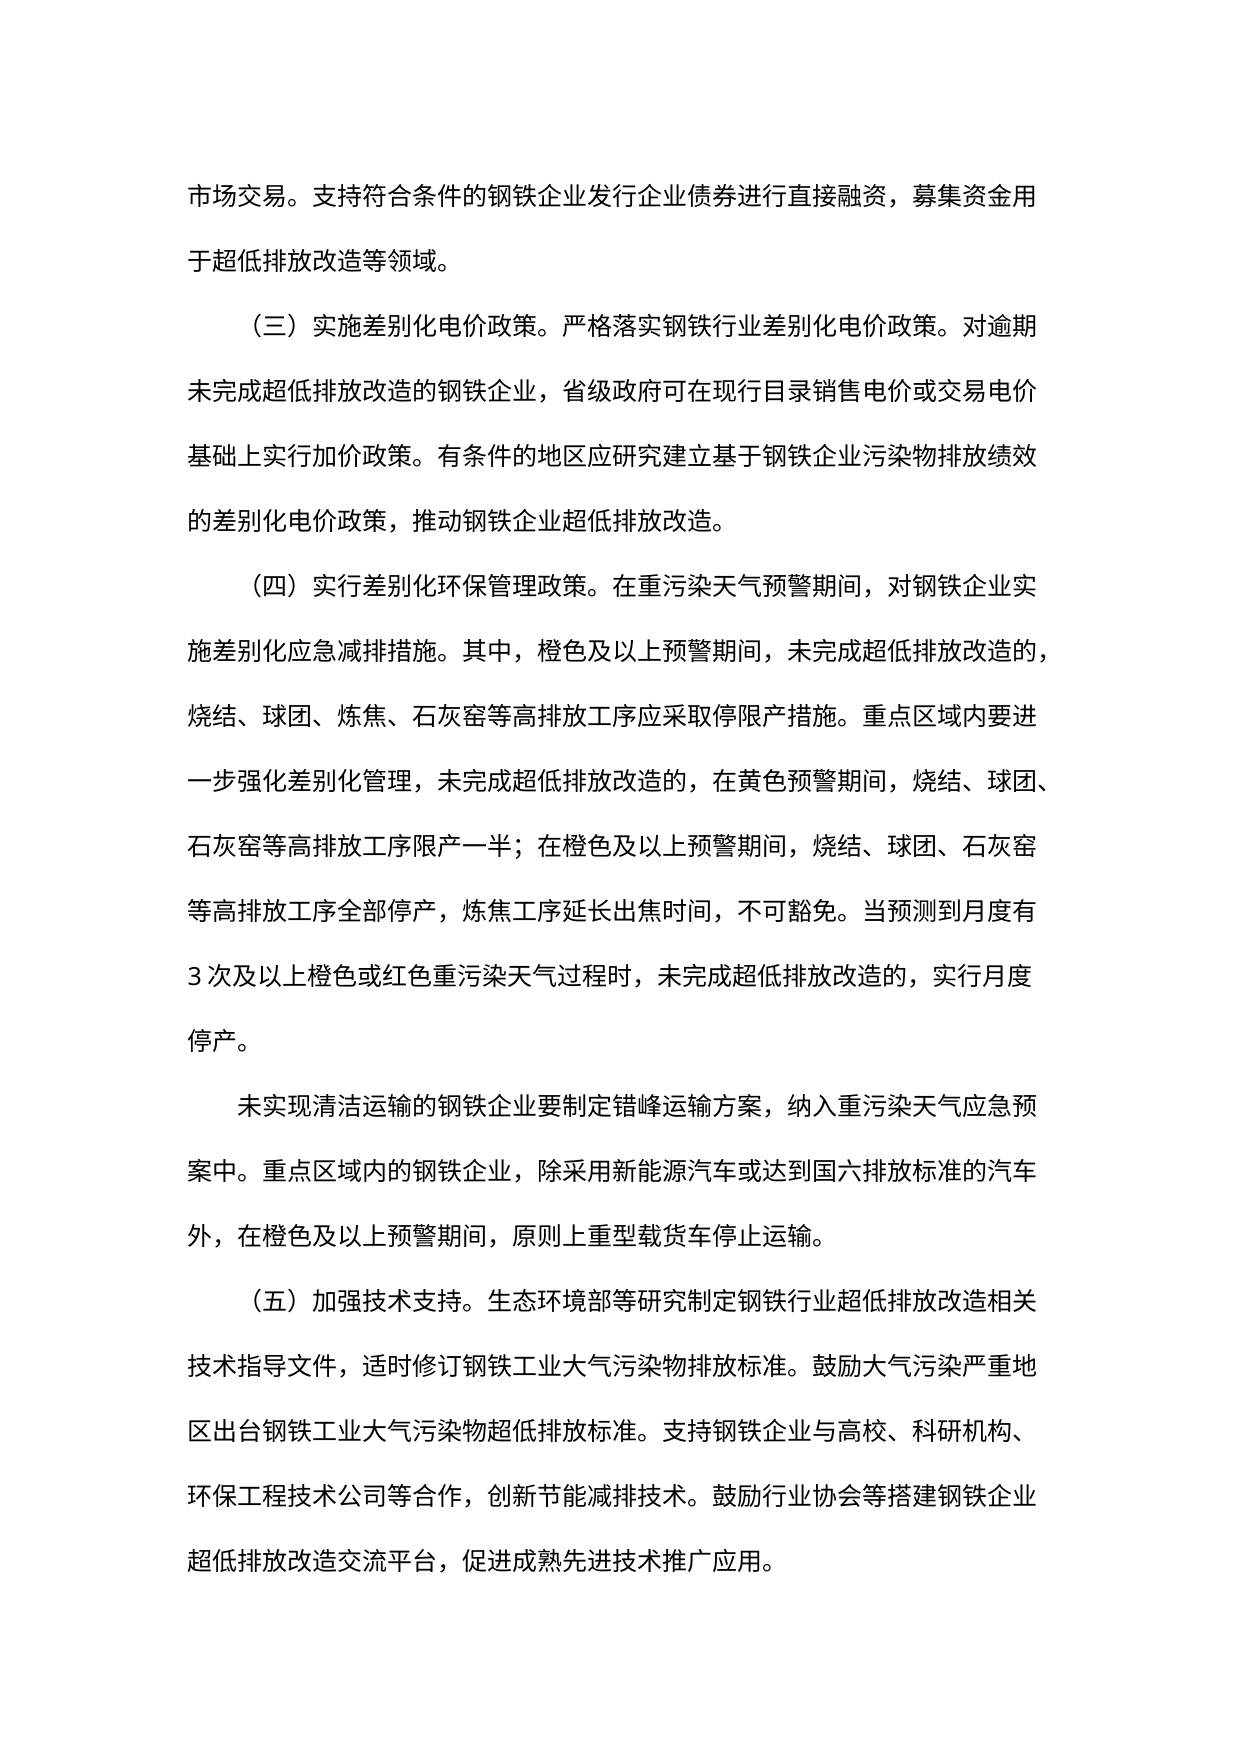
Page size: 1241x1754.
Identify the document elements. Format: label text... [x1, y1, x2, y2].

text （四）实行差别化环保管理政策。在重污染天气预警期间，对钢铁企业实施差别化应急减排措施。其中，橙色及以上预警期间，未完成超低排放改造的，烧结、球团、炼焦、石灰窑等高排放工序应采取停限产措施。重点区域内要进一步强化差别化管理，未完成超低排放改造的，在黄色预警期间，烧结、球团、石灰窑等高排放工序限产一半；在橙色及以上预警期间，烧结、球团、石灰窑等高排放工序全部停产，炼焦工序延长出焦时间，不可豁免。当预测到月度有3次及以上橙色或红色重污染天气过程时，未完成超低排放改造的，实行月度停产。 [187, 552, 1053, 1072]
text （三）实施差别化电价政策。严格落实钢铁行业差别化电价政策。对逾期未完成超低排放改造的钢铁企业，省级政府可在现行目录销售电价或交易电价基础上实行加价政策。有条件的地区应研究建立基于钢铁企业污染物排放绩效的差别化电价政策，推动钢铁企业超低排放改造。 [187, 292, 1053, 552]
text （五）加强技术支持。生态环境部等研究制定钢铁行业超低排放改造相关技术指导文件，适时修订钢铁工业大气污染物排放标准。鼓励大气污染严重地区出台钢铁工业大气污染物超低排放标准。支持钢铁企业与高校、科研机构、环保工程技术公司等合作，创新节能减排技术。鼓励行业协会等搭建钢铁企业超低排放改造交流平台，促进成熟先进技术推广应用。 [187, 1267, 1053, 1592]
text 未实现清洁运输的钢铁企业要制定错峰运输方案，纳入重污染天气应急预案中。重点区域内的钢铁企业，除采用新能源汽车或达到国六排放标准的汽车外，在橙色及以上预警期间，原则上重型载货车停止运输。 [187, 1072, 1053, 1267]
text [187, 162, 1053, 292]
